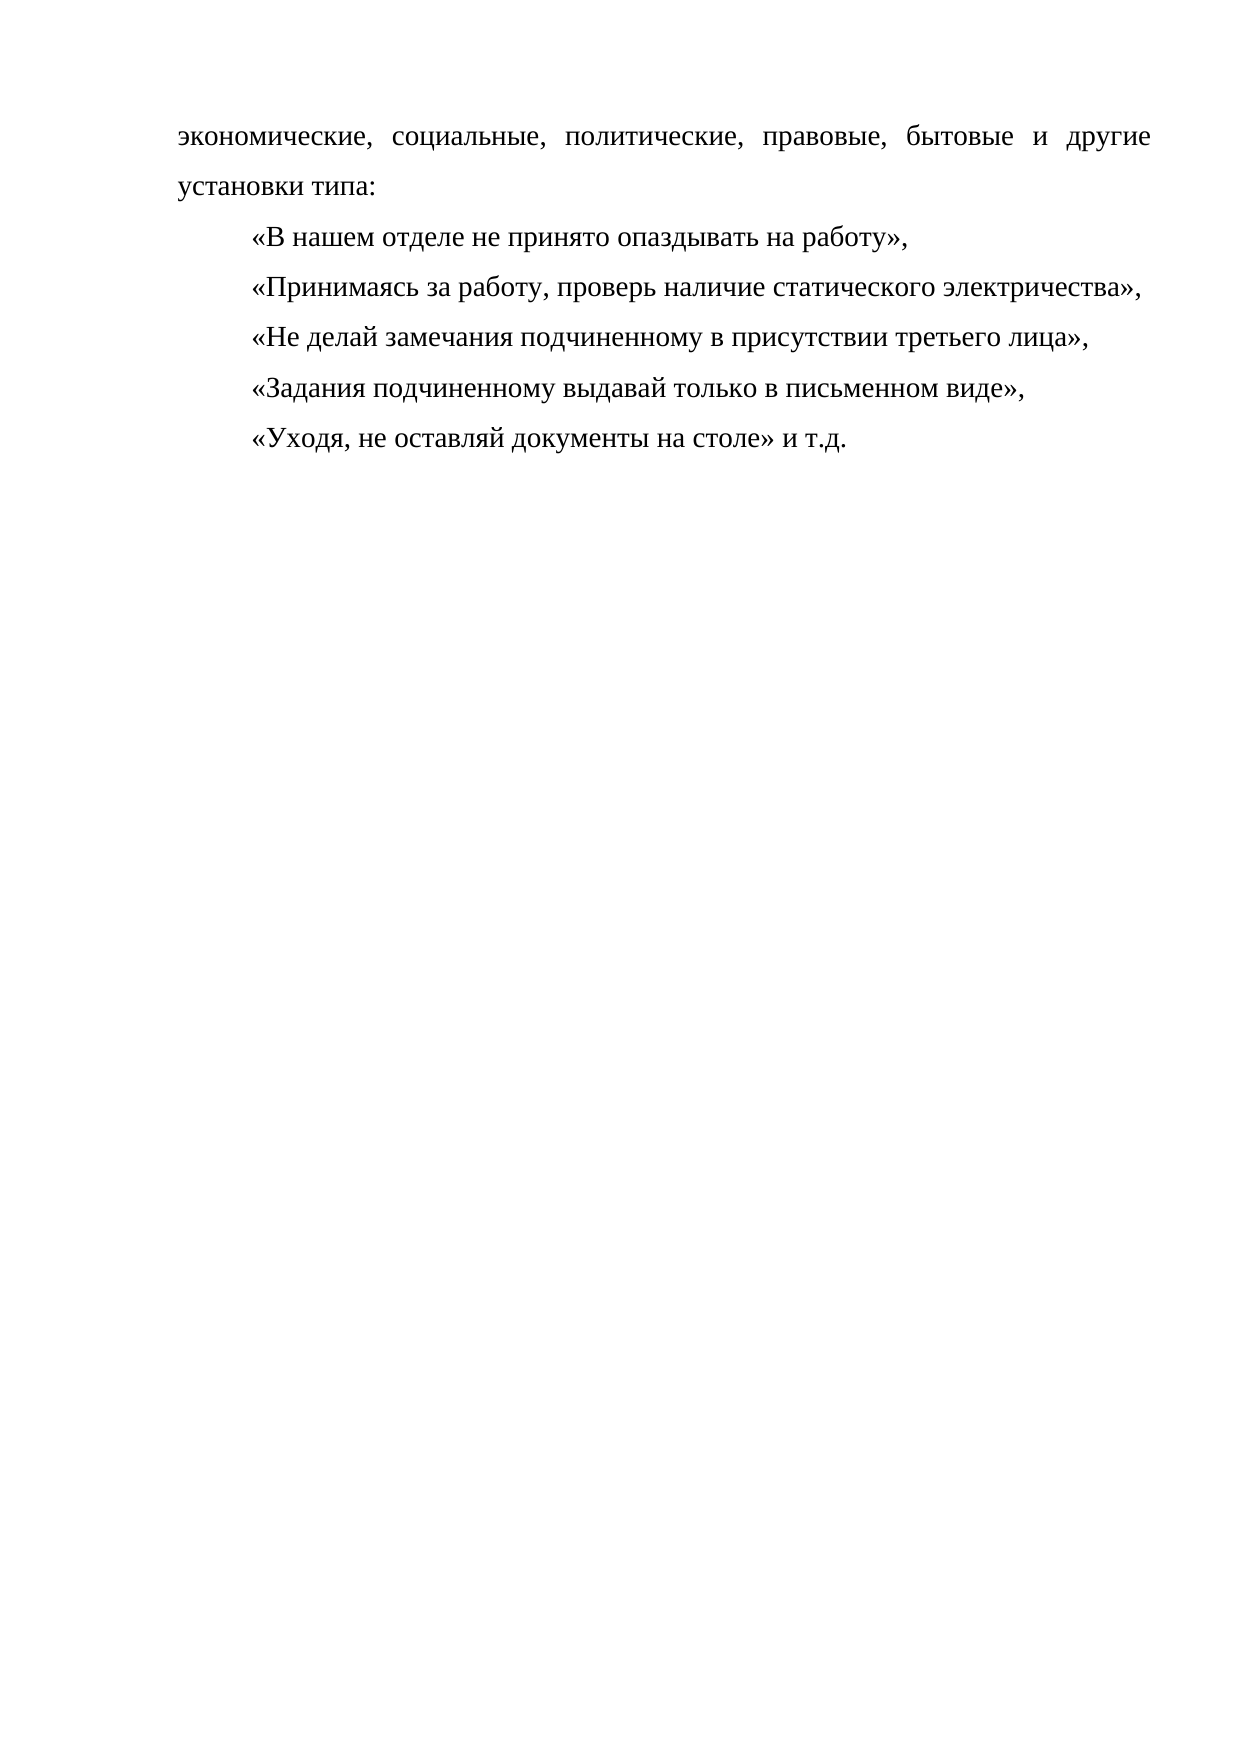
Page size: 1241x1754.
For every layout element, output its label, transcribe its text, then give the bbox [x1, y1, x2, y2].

text «Не делай замечания подчиненному в присутствии третьего лица», [177, 319, 1152, 353]
text «В нашем отделе не принято опаздывать на работу», [177, 219, 1152, 252]
text «Принимаясь за работу, проверь наличие статического электричества», [177, 269, 1152, 303]
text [177, 118, 1152, 202]
text «Уходя, не оставляй документы на столе» и т.д. [177, 420, 1152, 453]
text «Задания подчиненному выдавай только в письменном виде», [177, 370, 1152, 403]
